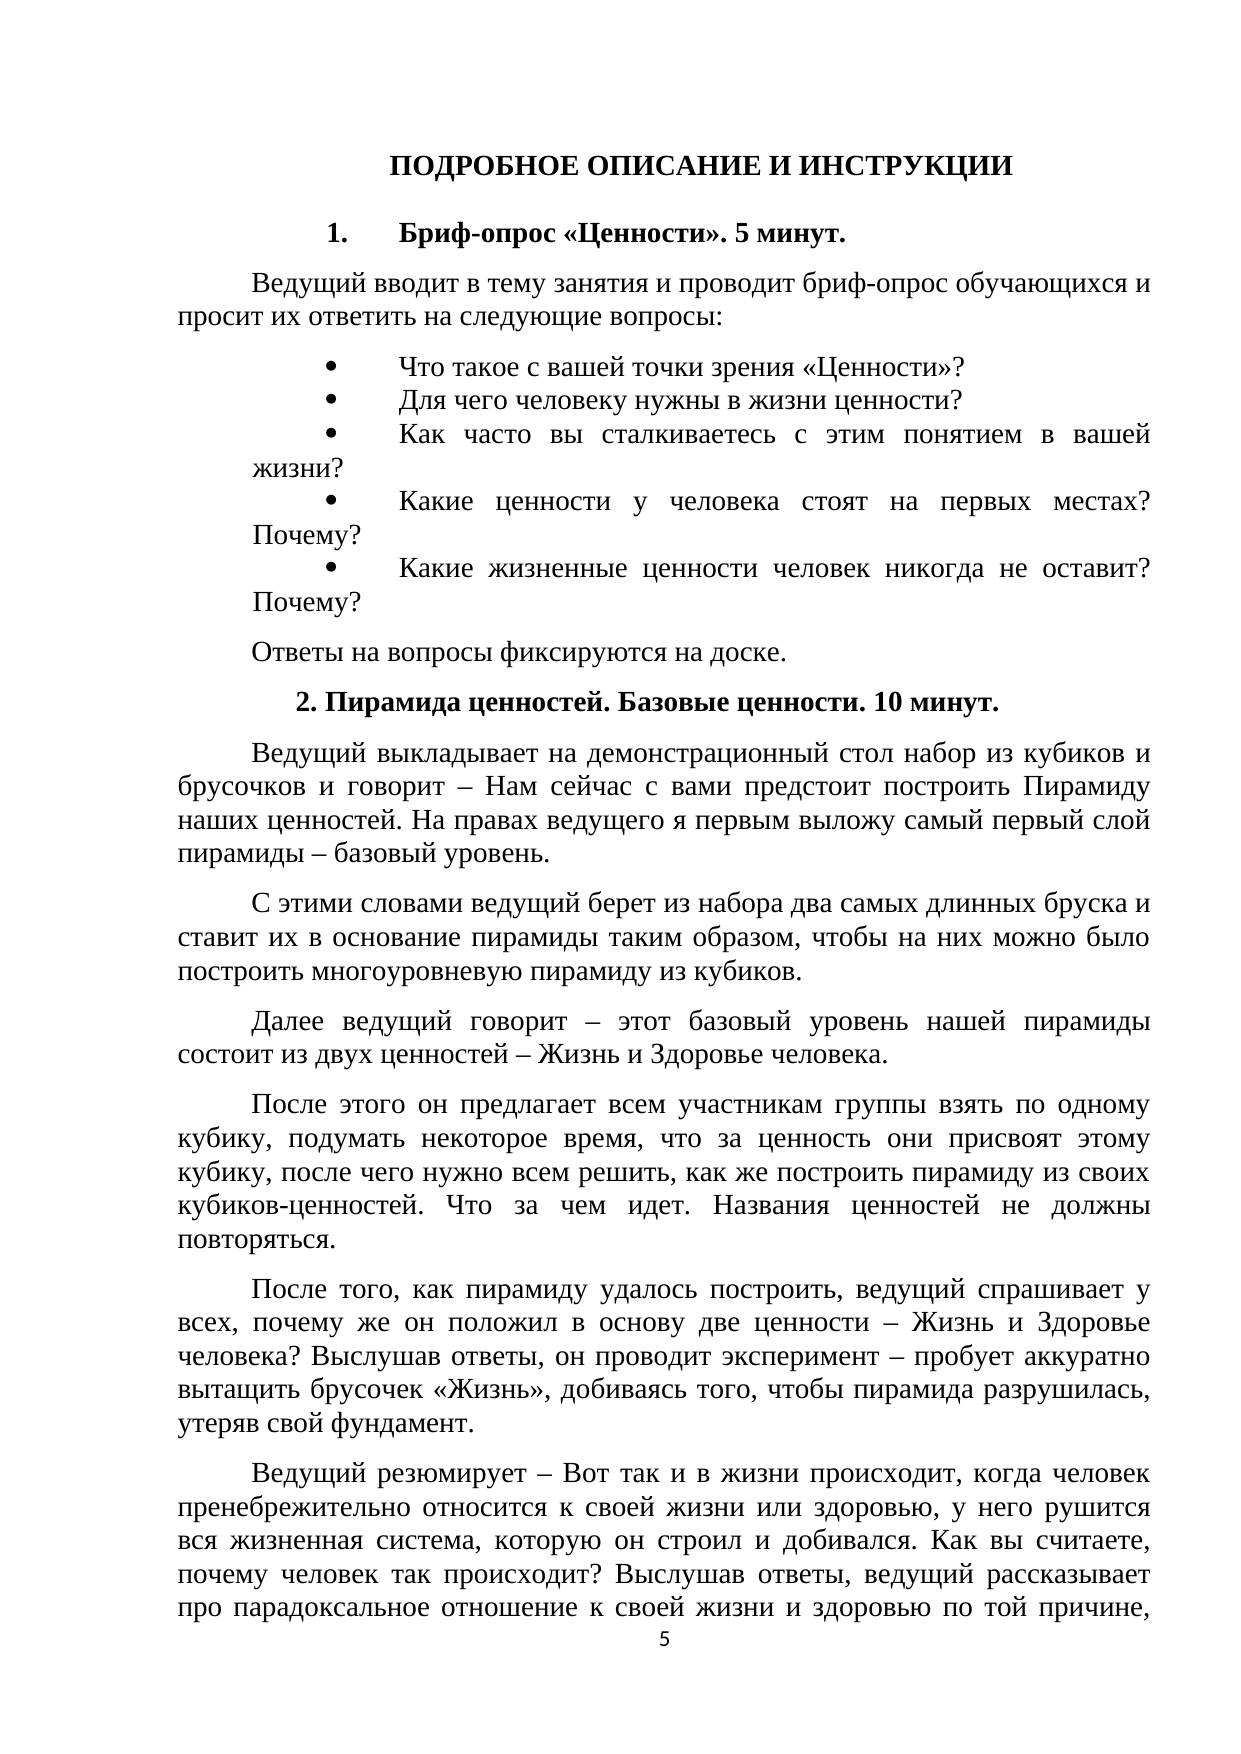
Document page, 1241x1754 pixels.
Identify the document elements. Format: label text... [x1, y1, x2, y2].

list Какие жизненные ценности человек никогда не оставит? Почему? [252, 550, 1152, 618]
list Какие ценности у человека стоят на первых местах? Почему? [252, 483, 1152, 550]
list Что такое с вашей точки зрения «Ценности»? [252, 349, 1152, 382]
list Пирамида ценностей. Базовые ценности. 10 минут. [222, 684, 1152, 718]
list Как часто вы сталкиваетесь с этим понятием в вашей жизни? [252, 416, 1152, 483]
list Для чего человеку нужны в жизни ценности? [252, 382, 1152, 416]
text После того, как пирамиду удалось построить, ведущий спрашивает у всех, почему же он положил в основу две ценности – Жизнь и Здоровье человека? Выслушав ответы, он проводит эксперимент – пробует аккуратно вытащить брусочек «Жизнь», добиваясь того, чтобы пирамида разрушилась, утеряв свой фундамент. [177, 1271, 1152, 1439]
text Ведущий вводит в тему занятия и проводит бриф-опрос обучающихся и просит их ответить на следующие вопросы: [177, 265, 1152, 332]
text После этого он предлагает всем участникам группы взять по одному кубику, подумать некоторое время, что за ценность они присвоят этому кубику, после чего нужно всем решить, как же построить пирамиду из своих кубиков-ценностей. Что за чем идет. Названия ценностей не должны повторяться. [177, 1087, 1152, 1254]
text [177, 1455, 1152, 1623]
text Ведущий выкладывает на демонстрационный стол набор из кубиков и брусочков и говорит – Нам сейчас с вами предстоит построить Пирамиду наших ценностей. На правах ведущего я первым выложу самый первый слой пирамиды – базовый уровень. [177, 735, 1152, 869]
text С этими словами ведущий берет из набора два самых длинных бруска и ставит их в основание пирамиды таким образом, чтобы на них можно было построить многоуровневую пирамиду из кубиков. [177, 886, 1152, 986]
text Ответы на вопросы фиксируются на доске. [177, 634, 1152, 668]
text Далее ведущий говорит – этот базовый уровень нашей пирамиды состоит из двух ценностей – Жизнь и Здоровье человека. [177, 1003, 1152, 1070]
list Бриф-опрос «Ценности». 5 минут. [252, 215, 1152, 248]
text ПОДРОБНОЕ ОПИСАНИЕ И ИНСТРУКЦИИ [177, 148, 1152, 181]
